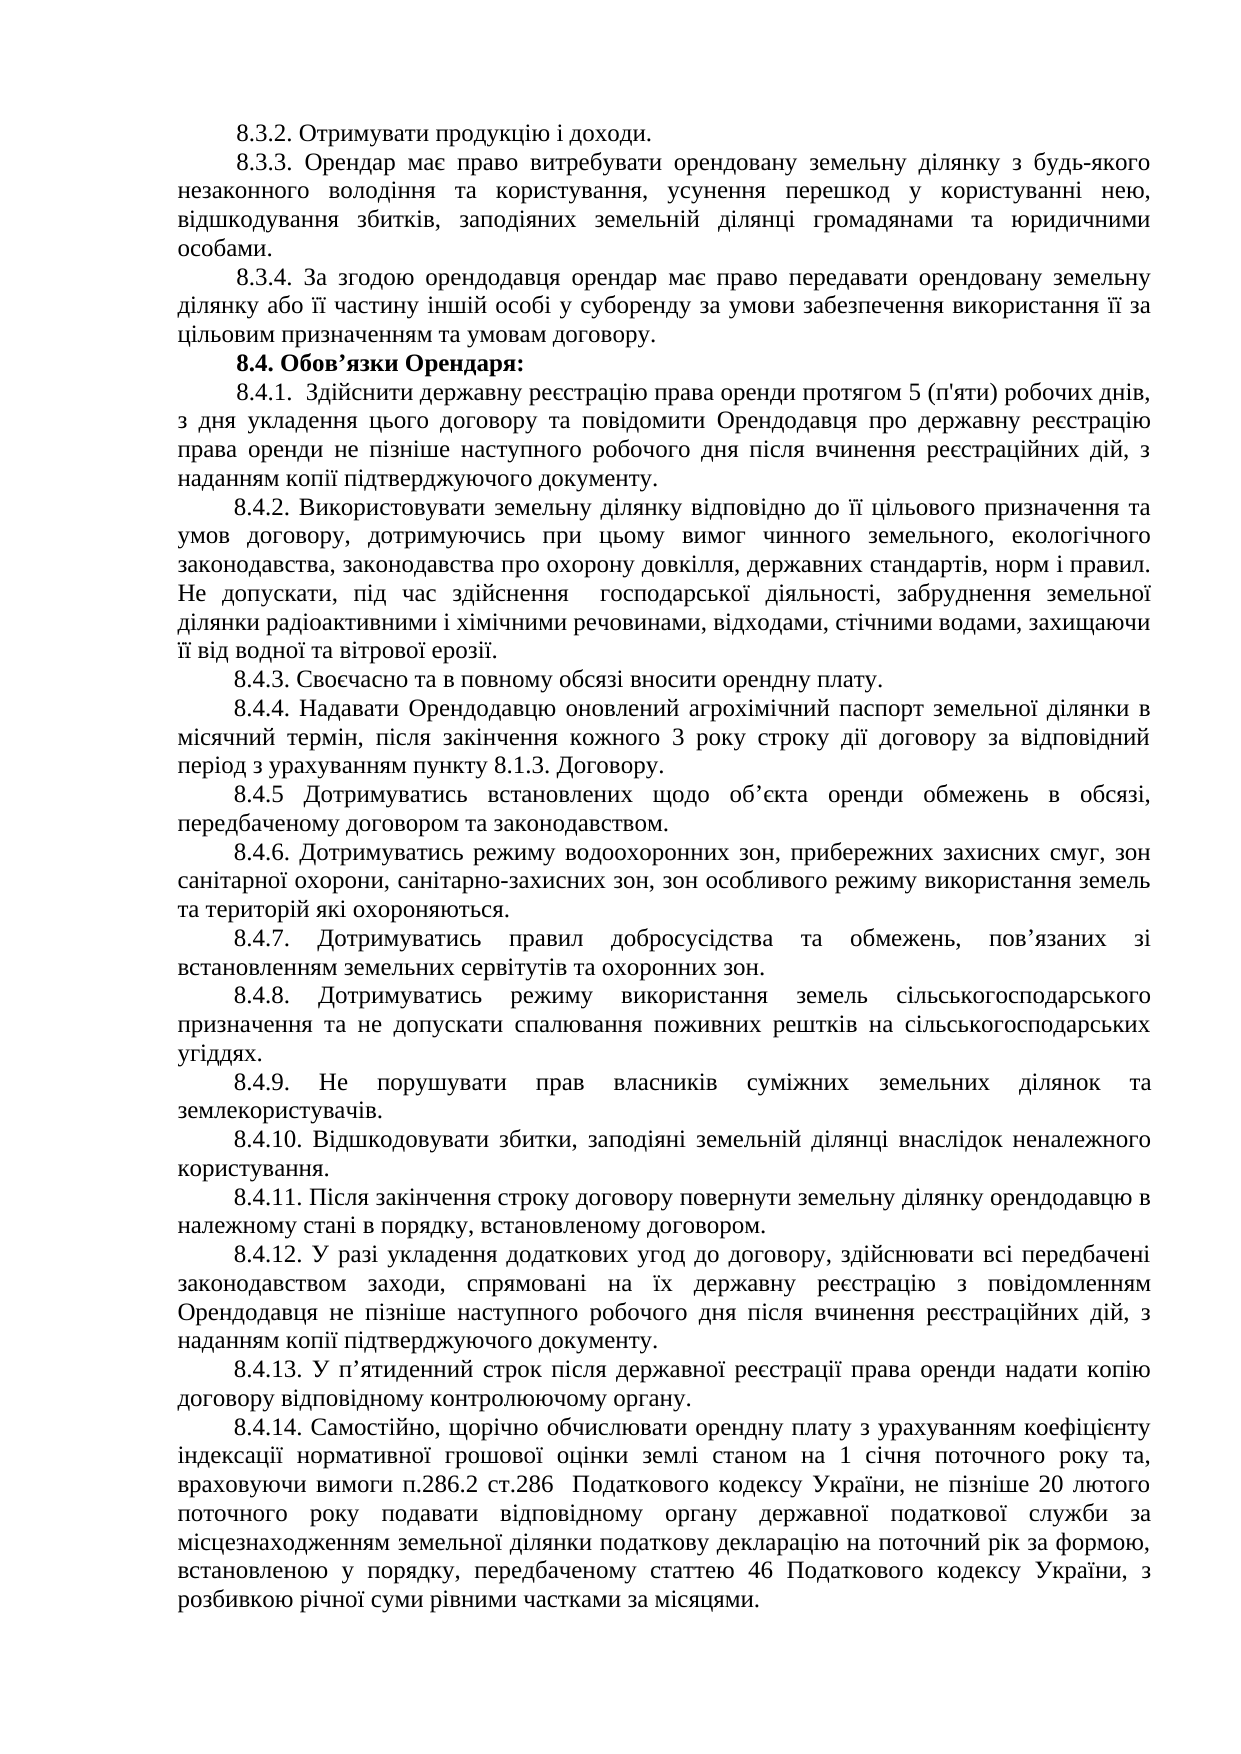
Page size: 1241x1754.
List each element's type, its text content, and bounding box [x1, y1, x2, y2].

text 8.4.9. Не порушувати прав власників суміжних земельних ділянок та землекористувачів. [177, 1067, 1152, 1124]
text 8.4.13. У п’ятиденний строк після державної реєстрації права оренди надати копію договору відповідному контролюючому органу. [177, 1354, 1152, 1412]
text 8.4.6. Дотримуватись режиму водоохоронних зон, прибережних захисних смуг, зон санітарної охорони, санітарно-захисних зон, зон особливого режиму використання земель та територій які охороняються. [177, 837, 1152, 923]
list 8.4. Обов’язки Орендаря: [177, 348, 1152, 377]
text 8.4.3. Своєчасно та в повному обсязі вносити орендну плату. [177, 664, 1152, 693]
text 8.4.10. Відшкодовувати збитки, заподіяні земельній ділянці внаслідок неналежного користування. [177, 1124, 1152, 1182]
text 8.4.8. Дотримуватись режиму використання земель сільськогосподарського призначення та не допускати спалювання поживних рештків на сільськогосподарських угіддях. [177, 981, 1152, 1067]
list 8.3.2. Отримувати продукцію і доходи. [177, 118, 1152, 147]
text 8.4.11. Після закінчення строку договору повернути земельну ділянку орендодавцю в належному стані в порядку, встановленому договором. [177, 1182, 1152, 1239]
text 8.4.5 Дотримуватись встановлених щодо об’єкта оренди обмежень в обсязі, передбаченому договором та законодавством. [177, 779, 1152, 837]
list 8.3.4. За згодою орендодавця орендар має право передавати орендовану земельну ділянку або її частину іншій особі у суборенду за умови забезпечення використання її за цільовим призначенням та умовам договору. [177, 262, 1152, 348]
text 8.4.7. Дотримуватись правил добросусідства та обмежень, пов’язаних зі встановленням земельних сервітутів та охоронних зон. [177, 923, 1152, 981]
list 8.4.1. Здійснити державну реєстрацію права оренди протягом 5 (п'яти) робочих днів, з дня укладення цього договору та повідомити Орендодавця про державну реєстрацію права оренди не пізніше наступного робочого дня після вчинення реєстраційних дій, з наданням копії підтверджуючого документу. [177, 377, 1152, 492]
text 8.4.2. Використовувати земельну ділянку відповідно до її цільового призначення та умов договору, дотримуючись при цьому вимог чинного земельного, екологічного законодавства, законодавства про охорону довкілля, державних стандартів, норм і правил. Не допускати, під час здійснення господарської діяльності, забруднення земельної ділянки радіоактивними і хімічними речовинами, відходами, стічними водами, захищаючи її від водної та вітрової ерозії. [177, 492, 1152, 664]
text 8.4.4. Надавати Орендодавцю оновлений агрохімічний паспорт земельної ділянки в місячний термін, після закінчення кожного 3 року строку дії договору за відповідний період з урахуванням пункту 8.1.3. Договору. [177, 693, 1152, 779]
list 8.3.3. Орендар має право витребувати орендовану земельну ділянку з будь-якого незаконного володіння та користування, усунення перешкод у користуванні нею, відшкодування збитків, заподіяних земельній ділянці громадянами та юридичними особами. [177, 147, 1152, 262]
text 8.4.14. Самостійно, щорічно обчислювати орендну плату з урахуванням коефіцієнту індексації нормативної грошової оцінки землі станом на 1 січня поточного року та, враховуючи вимоги п.286.2 ст.286 Податкового кодексу України, не пізніше 20 лютого поточного року подавати відповідному органу державної податкової служби за місцезнаходженням земельної ділянки податкову декларацію на поточний рік за формою, встановленою у порядку, передбаченому статтею 46 Податкового кодексу України, з розбивкою річної суми рівними частками за місяцями. [177, 1412, 1152, 1613]
text 8.4.12. У разі укладення додаткових угод до договору, здійснювати всі передбачені законодавством заходи, спрямовані на їх державну реєстрацію з повідомленням Орендодавця не пізніше наступного робочого дня після вчинення реєстраційних дій, з наданням копії підтверджуючого документу. [177, 1239, 1152, 1354]
